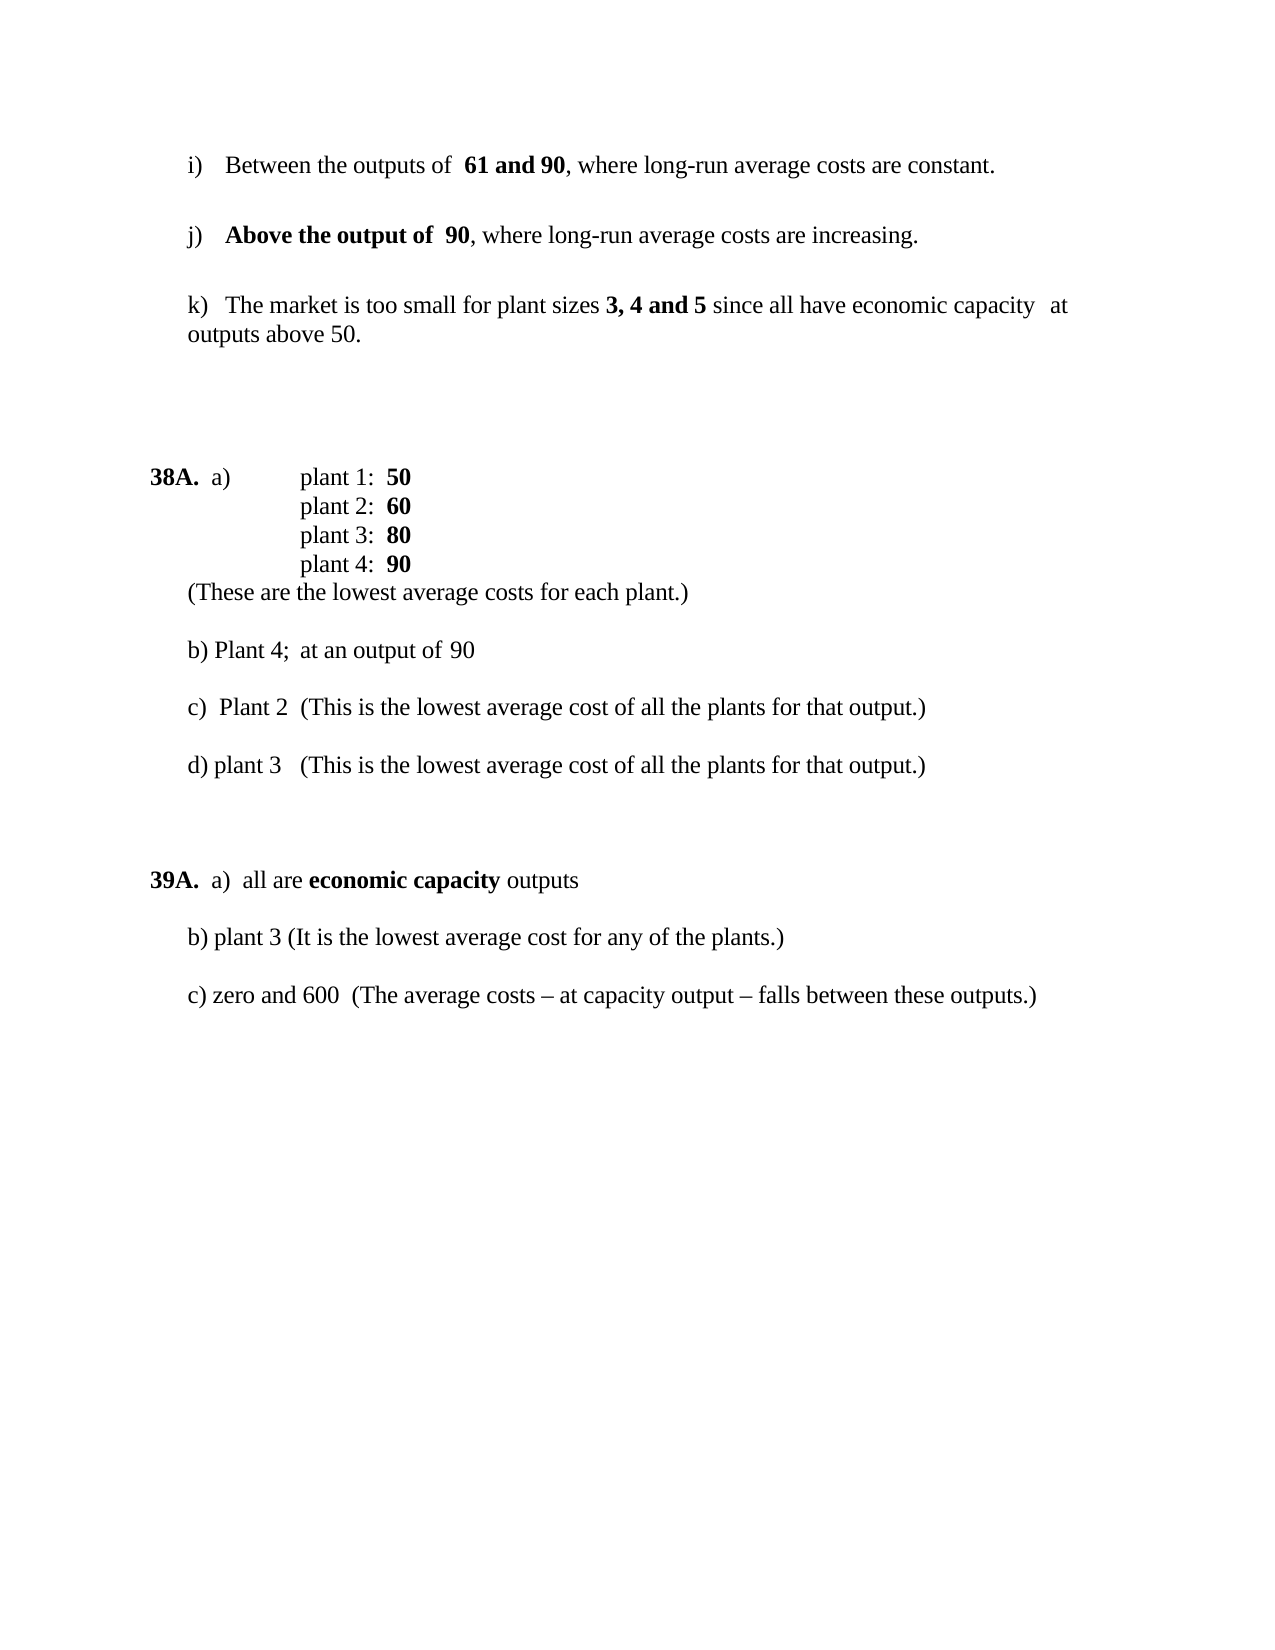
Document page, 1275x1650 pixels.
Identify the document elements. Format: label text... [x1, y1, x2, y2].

text c) Plant 2 (This is the lowest average cost of all the plants for that output.) [150, 692, 1125, 721]
text k) The market is too small for plant sizes 3, 4 and 5 since all have economic capacity at outputs above 50. [150, 290, 1125, 347]
text (These are the lowest average costs for each plant.) [150, 577, 1125, 606]
text 38A. a) plant 1: 50 [150, 462, 1125, 491]
text i) Between the outputs of 61 and 90, where long-run average costs are constant. [150, 150, 1125, 179]
text b) plant 3 (It is the lowest average cost for any of the plants.) [150, 922, 1125, 951]
text plant 2: 60 [150, 491, 1125, 520]
text c) zero and 600 (The average costs – at capacity output – falls between these outputs.) [150, 980, 1125, 1009]
text plant 3: 80 [150, 520, 1125, 549]
text j) Above the output of 90, where long-run average costs are increasing. [150, 220, 1125, 249]
text d) plant 3 (This is the lowest average cost of all the plants for that output.) [150, 750, 1125, 779]
text plant 4: 90 [150, 549, 1125, 577]
text b) Plant 4; at an output of 90 [150, 635, 1125, 664]
text 39A. a) all are economic capacity outputs [150, 865, 1125, 894]
